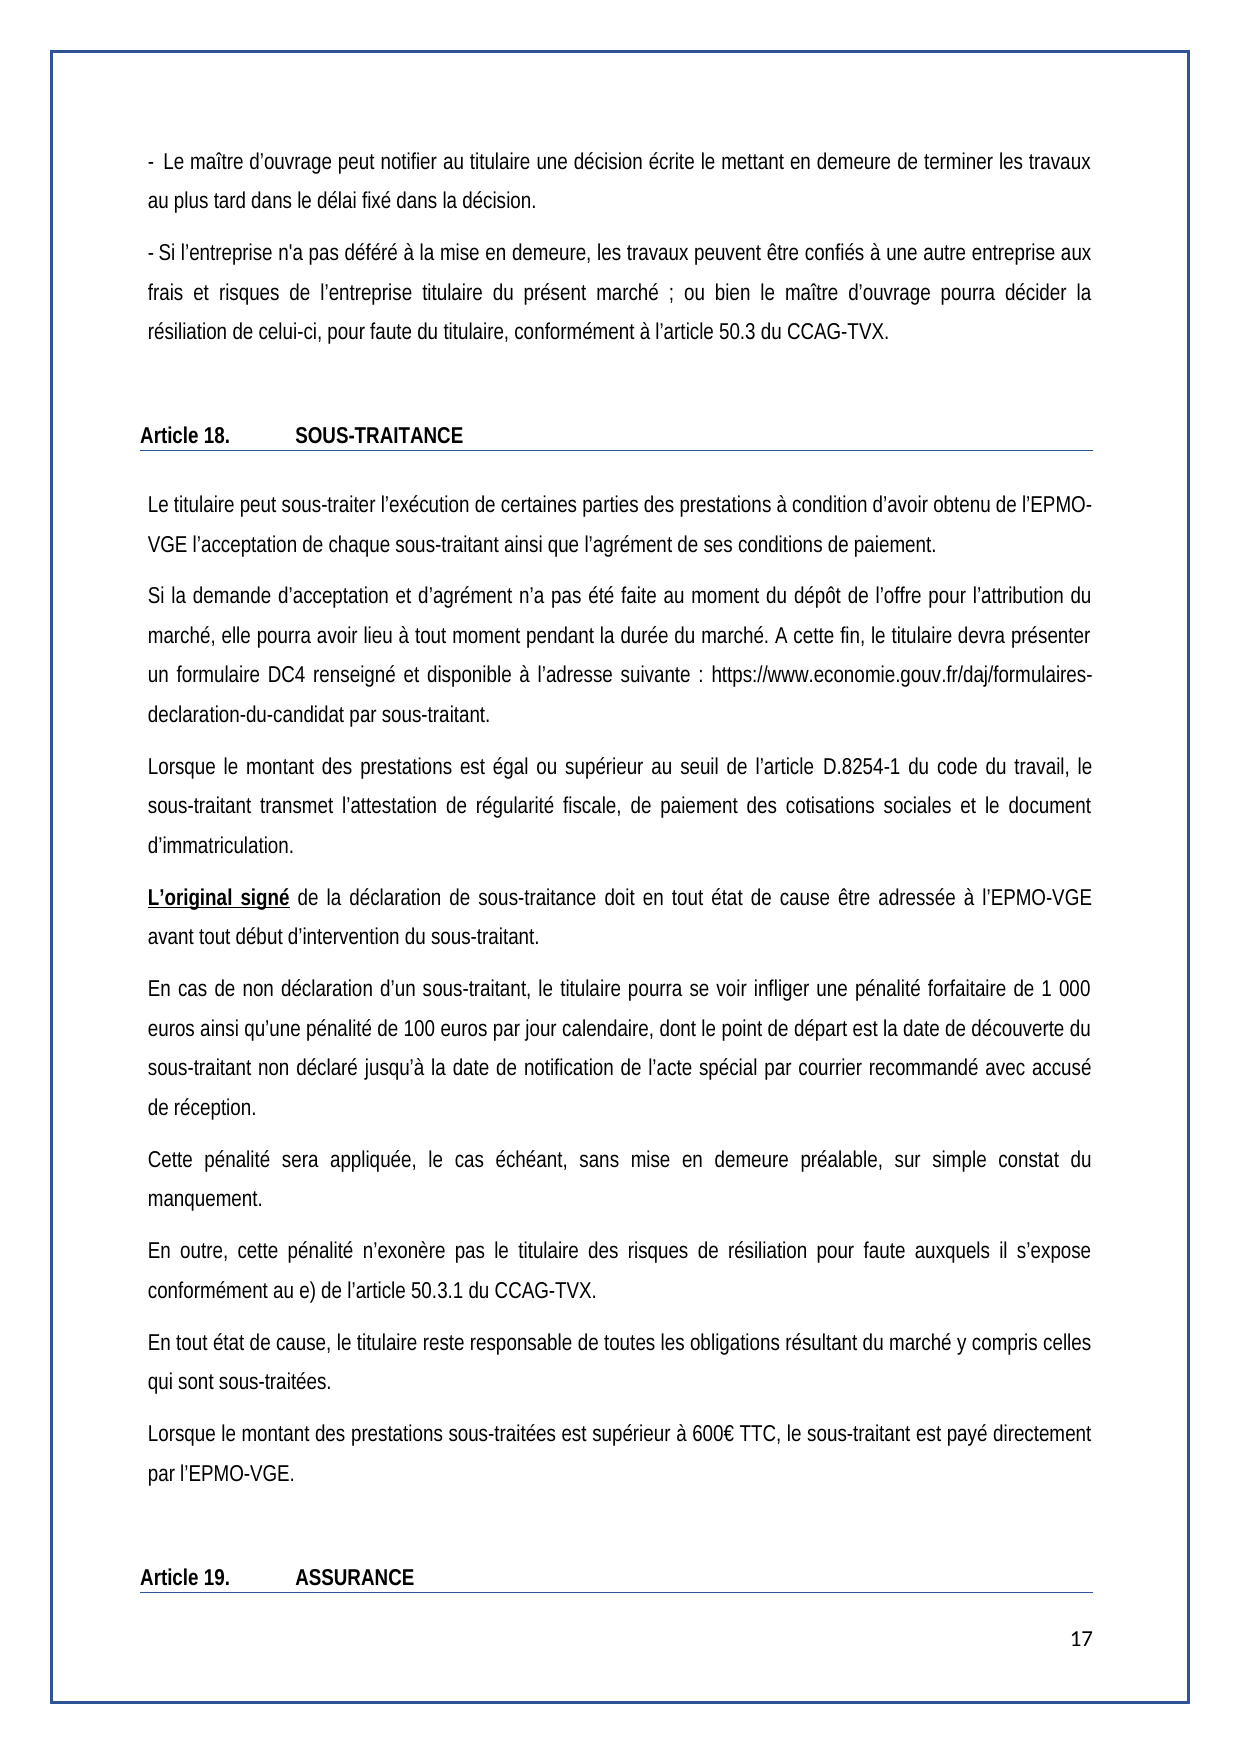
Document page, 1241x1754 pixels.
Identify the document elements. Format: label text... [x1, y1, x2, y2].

list ASSURANCE [140, 1563, 1093, 1592]
text Si la demande d’acceptation et d’agrément n’a pas été faite au moment du dépôt de l’offre pour l’attribution du marché, elle pourra avoir lieu à tout moment pendant la durée du marché. A cette fin, le titulaire devra présenter un formulaire DC4 renseigné et disponible à l’adresse suivante : https://www.economie.gouv.fr/daj/formulaires-declaration-du-candidat par sous-traitant. [148, 582, 1093, 727]
text Cette pénalité sera appliquée, le cas échéant, sans mise en demeure préalable, sur simple constat du manquement. [148, 1146, 1093, 1212]
text En outre, cette pénalité n’exonère pas le titulaire des risques de résiliation pour faute auxquels il s’expose conformément au e) de l’article 50.3.1 du CCAG-TVX. [148, 1237, 1093, 1303]
text Le titulaire peut sous-traiter l’exécution de certaines parties des prestations à condition d’avoir obtenu de l’EPMO-VGE l’acceptation de chaque sous-traitant ainsi que l’agrément de ses conditions de paiement. [148, 491, 1093, 557]
text Lorsque le montant des prestations est égal ou supérieur au seuil de l’article D.8254-1 du code du travail, le sous-traitant transmet l’attestation de régularité fiscale, de paiement des cotisations sociales et le document d’immatriculation. [148, 753, 1093, 858]
text L’original signé de la déclaration de sous-traitance doit en tout état de cause être adressée à l’EPMO-VGE avant tout début d’intervention du sous-traitant. [148, 884, 1093, 950]
text - Le maître d’ouvrage peut notifier au titulaire une décision écrite le mettant en demeure de terminer les travaux au plus tard dans le délai fixé dans la décision. [148, 148, 1093, 213]
text - Si l’entreprise n'a pas déféré à la mise en demeure, les travaux peuvent être confiés à une autre entreprise aux frais et risques de l’entreprise titulaire du présent marché ; ou bien le maître d’ouvrage pourra décider la résiliation de celui-ci, pour faute du titulaire, conformément à l’article 50.3 du CCAG-TVX. [148, 239, 1093, 344]
text En tout état de cause, le titulaire reste responsable de toutes les obligations résultant du marché y compris celles qui sont sous-traitées. [148, 1329, 1093, 1394]
text Lorsque le montant des prestations sous-traitées est supérieur à 600€ TTC, le sous-traitant est payé directement par l’EPMO-VGE. [148, 1420, 1093, 1486]
text En cas de non déclaration d’un sous-traitant, le titulaire pourra se voir infliger une pénalité forfaitaire de 1 000 euros ainsi qu’une pénalité de 100 euros par jour calendaire, dont le point de départ est la date de découverte du sous-traitant non déclaré jusqu’à la date de notification de l’acte spécial par courrier recommandé avec accusé de réception. [148, 975, 1093, 1120]
list SOUS-TRAITANCE [140, 422, 1093, 450]
